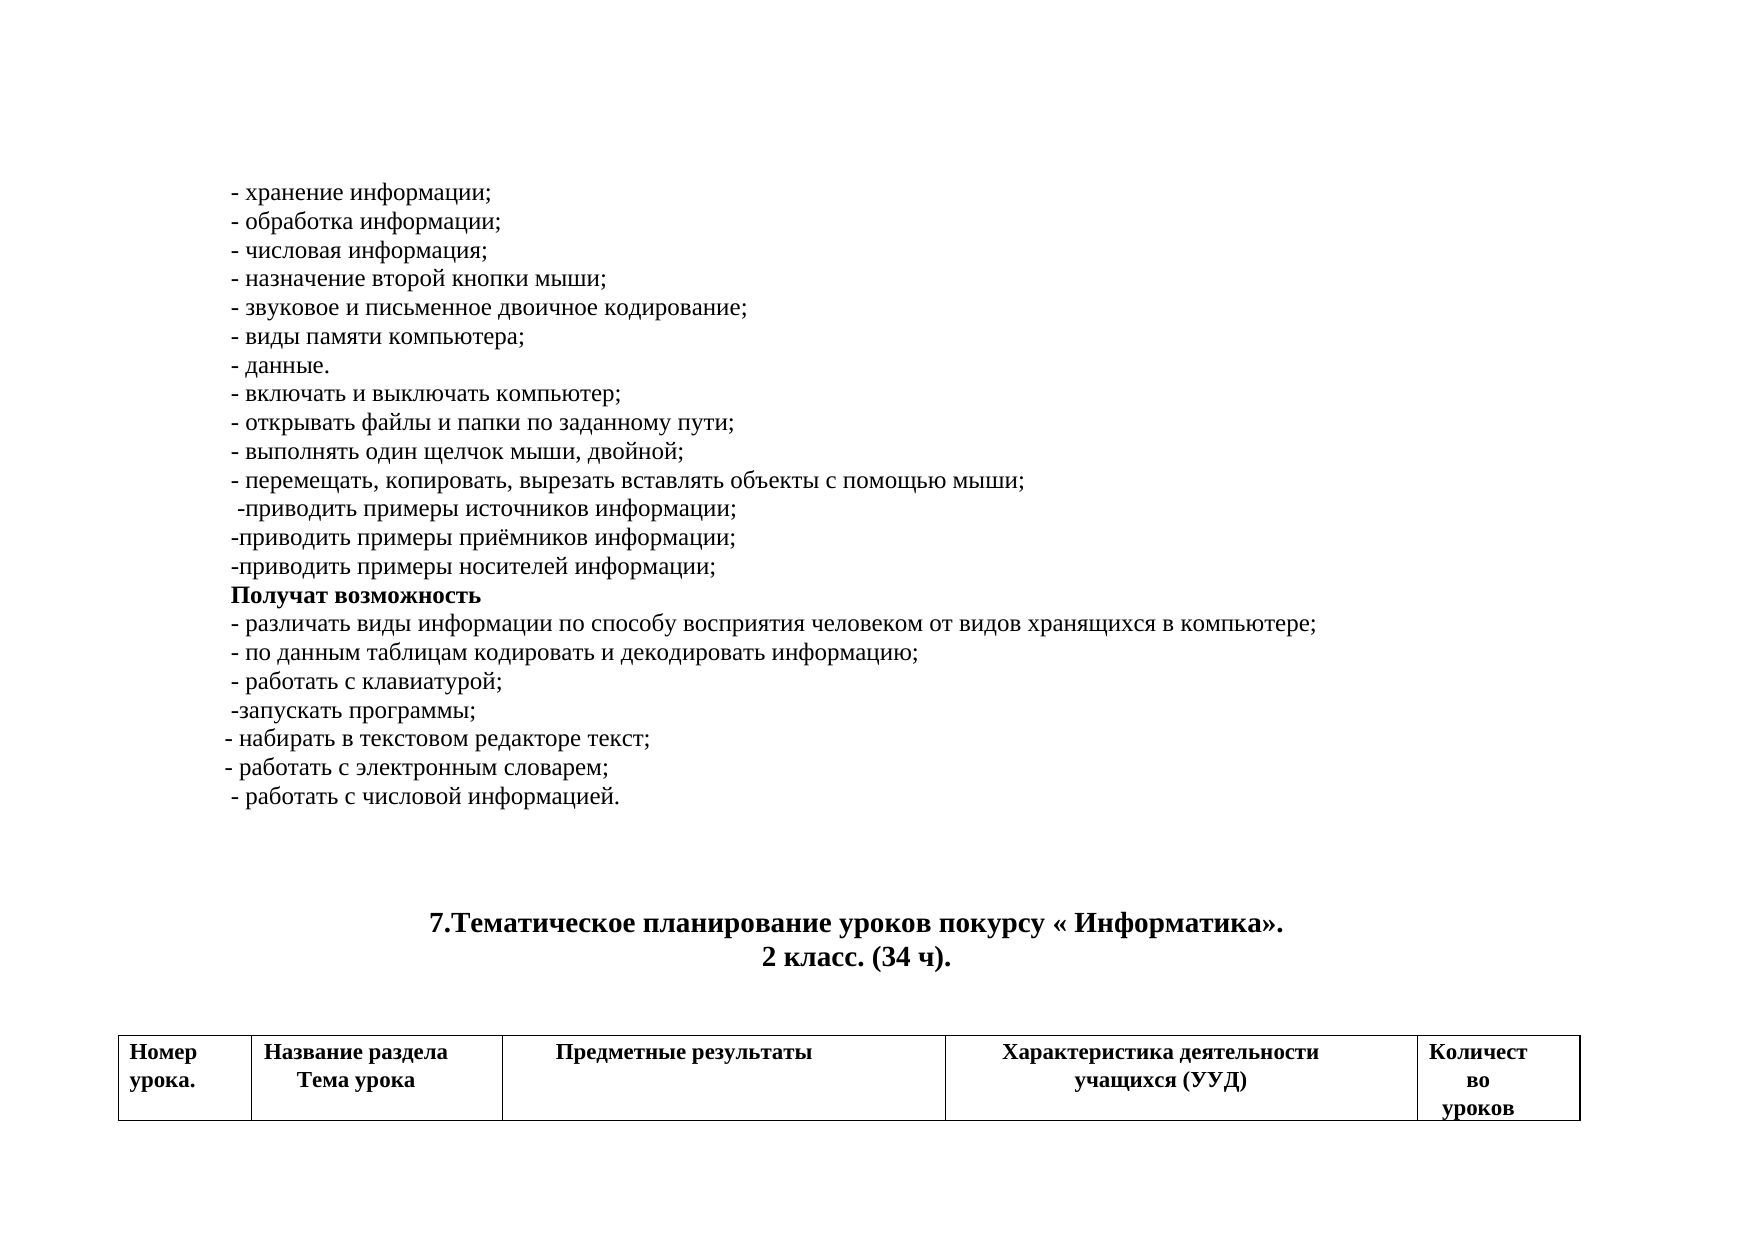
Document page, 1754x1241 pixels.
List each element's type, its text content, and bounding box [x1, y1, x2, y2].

text -приводить примеры носителей информации; [231, 551, 1636, 580]
text - перемещать, копировать, вырезать вставлять объекты с помощью мыши; [231, 465, 1636, 493]
text 7.Тематическое планирование уроков покурсу « Информатика». [118, 906, 1595, 939]
table_header Название раздела Тема урока [252, 1036, 502, 1120]
text - числовая информация; [231, 235, 1636, 263]
text - звуковое и письменное двоичное кодирование; [231, 292, 1636, 321]
text - набирать в текстовом редакторе текст; [156, 723, 1636, 752]
table_header Количество уроков [1418, 1036, 1579, 1120]
text - работать с числовой информацией. [231, 781, 1636, 810]
text Получат возможность [231, 580, 1636, 608]
table_header Предметные результаты [503, 1036, 945, 1120]
text - назначение второй кнопки мыши; [231, 263, 1636, 292]
text - включать и выключать компьютер; [231, 378, 1636, 407]
text - работать с клавиатурой; [231, 666, 1636, 695]
text - хранение информации; [231, 177, 1636, 206]
text -запускать программы; [156, 695, 1636, 723]
table_header Номер урока. [119, 1036, 251, 1120]
text - виды памяти компьютера; [231, 321, 1636, 350]
text 2 класс. (34 ч). [118, 939, 1595, 973]
text - открывать файлы и папки по заданному пути; [231, 407, 1636, 436]
text - обработка информации; [231, 206, 1636, 235]
text - данные. [231, 350, 1636, 378]
text - работать с электронным словарем; [156, 752, 1636, 781]
text - по данным таблицам кодировать и декодировать информацию; [231, 637, 1636, 666]
text - различать виды информации по способу восприятия человеком от видов хранящихся в компьютере; [231, 608, 1636, 637]
table_header Характеристика деятельности учащихся (УУД) [946, 1036, 1417, 1120]
text -приводить примеры источников информации; [156, 493, 1636, 522]
text - выполнять один щелчок мыши, двойной; [231, 436, 1636, 465]
text -приводить примеры приёмников информации; [156, 522, 1636, 551]
